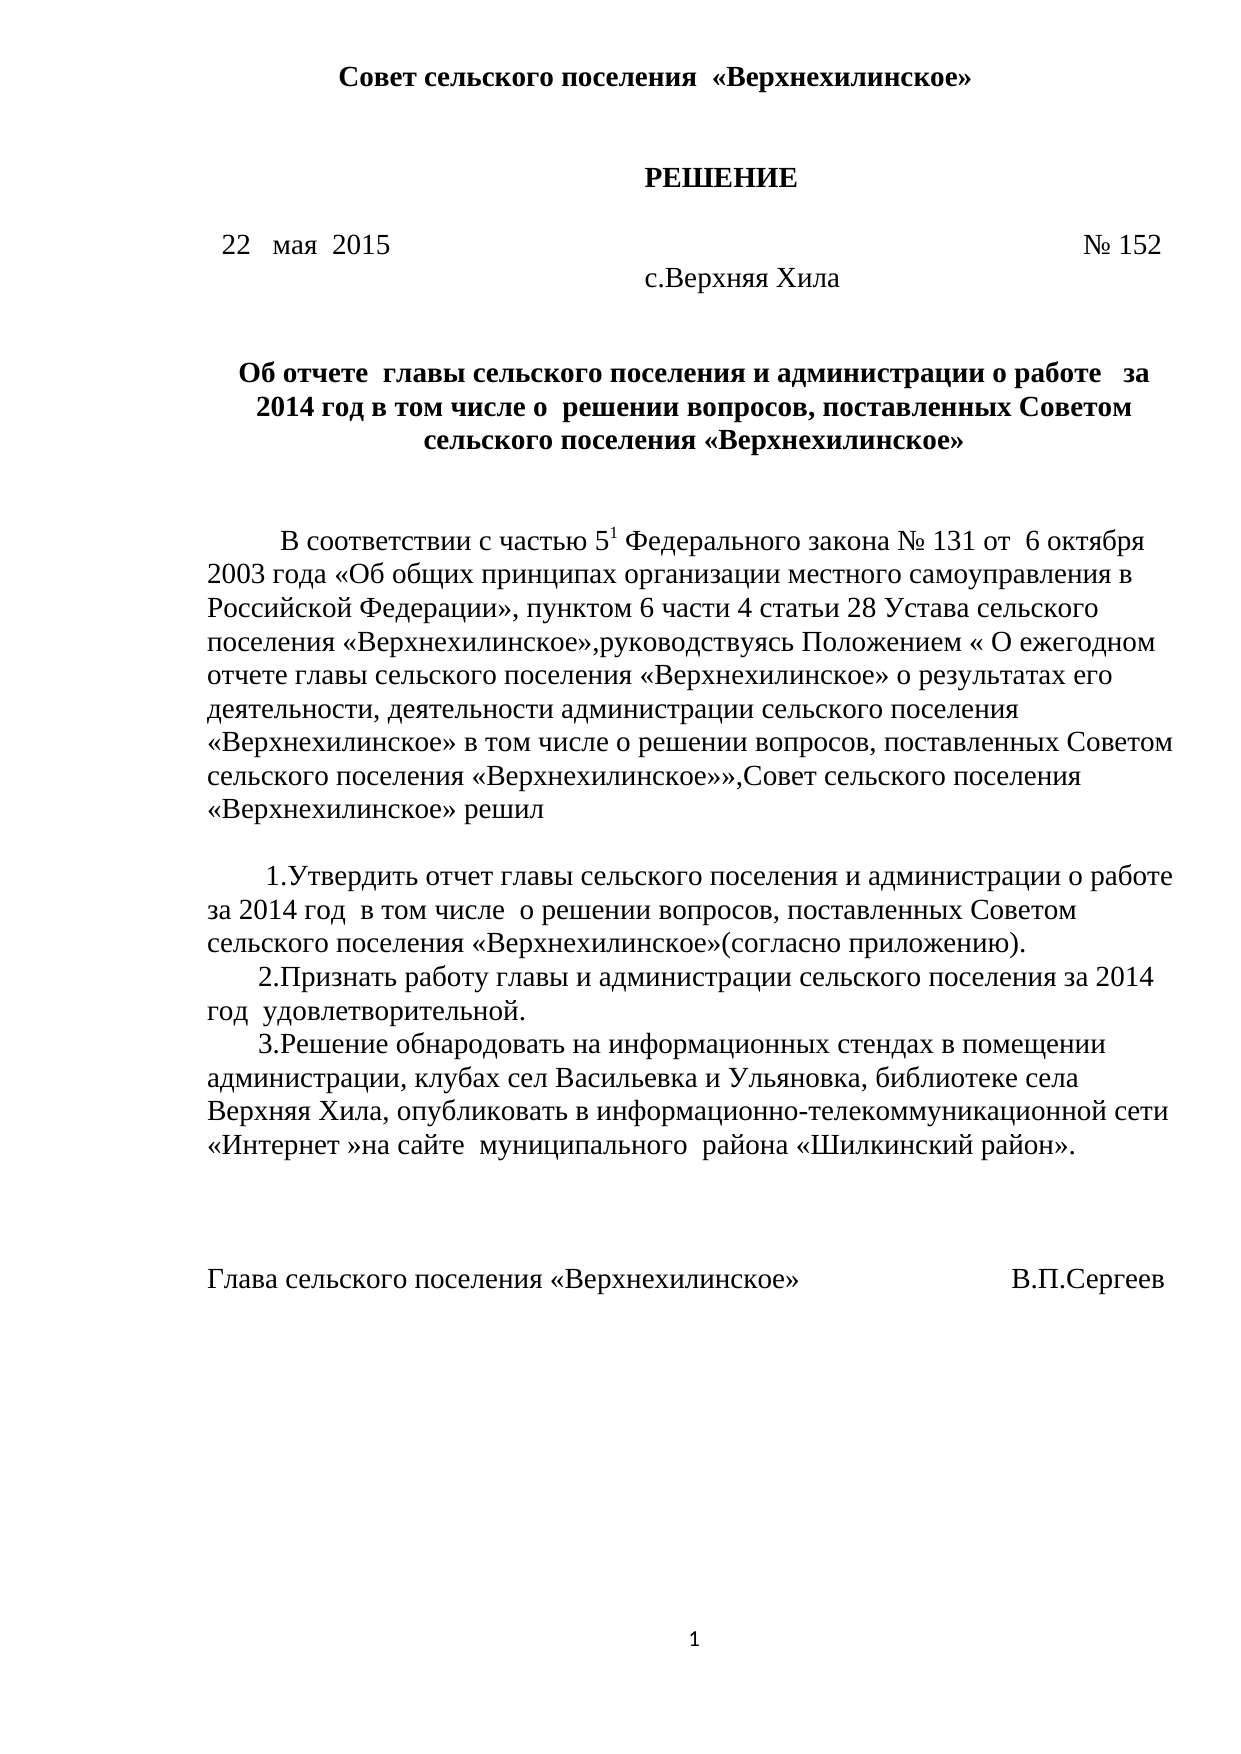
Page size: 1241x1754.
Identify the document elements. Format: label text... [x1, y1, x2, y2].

text Глава сельского поселения «Верхнехилинское» В.П.Сергеев [207, 1261, 1181, 1294]
text 22 мая 2015 № 152 [207, 227, 1181, 260]
text 1.Утвердить отчет главы сельского поселения и администрации о работе за 2014 год в том числе о решении вопросов, поставленных Советом сельского поселения «Верхнехилинское»(согласно приложению). [207, 858, 1181, 959]
text Совет сельского поселения «Верхнехилинское» [207, 59, 1181, 93]
text РЕШЕНИЕ [207, 160, 1181, 193]
text Об отчете главы сельского поселения и администрации о работе за 2014 год в том числе о решении вопросов, поставленных Советом сельского поселения «Верхнехилинское» [207, 355, 1181, 456]
text В соответствии с частью 51 Федерального закона № 131 от 6 октября 2003 года «Об общих принципах организации местного самоуправления в Российской Федерации», пунктом 6 части 4 статьи 28 Устава сельского поселения «Верхнехилинское»,руководствуясь Положением « О ежегодном отчете главы сельского поселения «Верхнехилинское» о результатах его деятельности, деятельности администрации сельского поселения «Верхнехилинское» в том числе о решении вопросов, поставленных Советом сельского поселения «Верхнехилинское»»,Совет сельского поселения «Верхнехилинское» решил [207, 523, 1181, 825]
text с.Верхняя Хила [207, 260, 1181, 294]
text 3.Решение обнародовать на информационных стендах в помещении администрации, клубах сел Васильевка и Ульяновка, библиотеке села Верхняя Хила, опубликовать в информационно-телекоммуникационной сети «Интернет »на сайте муниципального района «Шилкинский район». [207, 1026, 1181, 1160]
text 2.Признать работу главы и администрации сельского поселения за 2014 год удовлетворительной. [207, 959, 1181, 1026]
